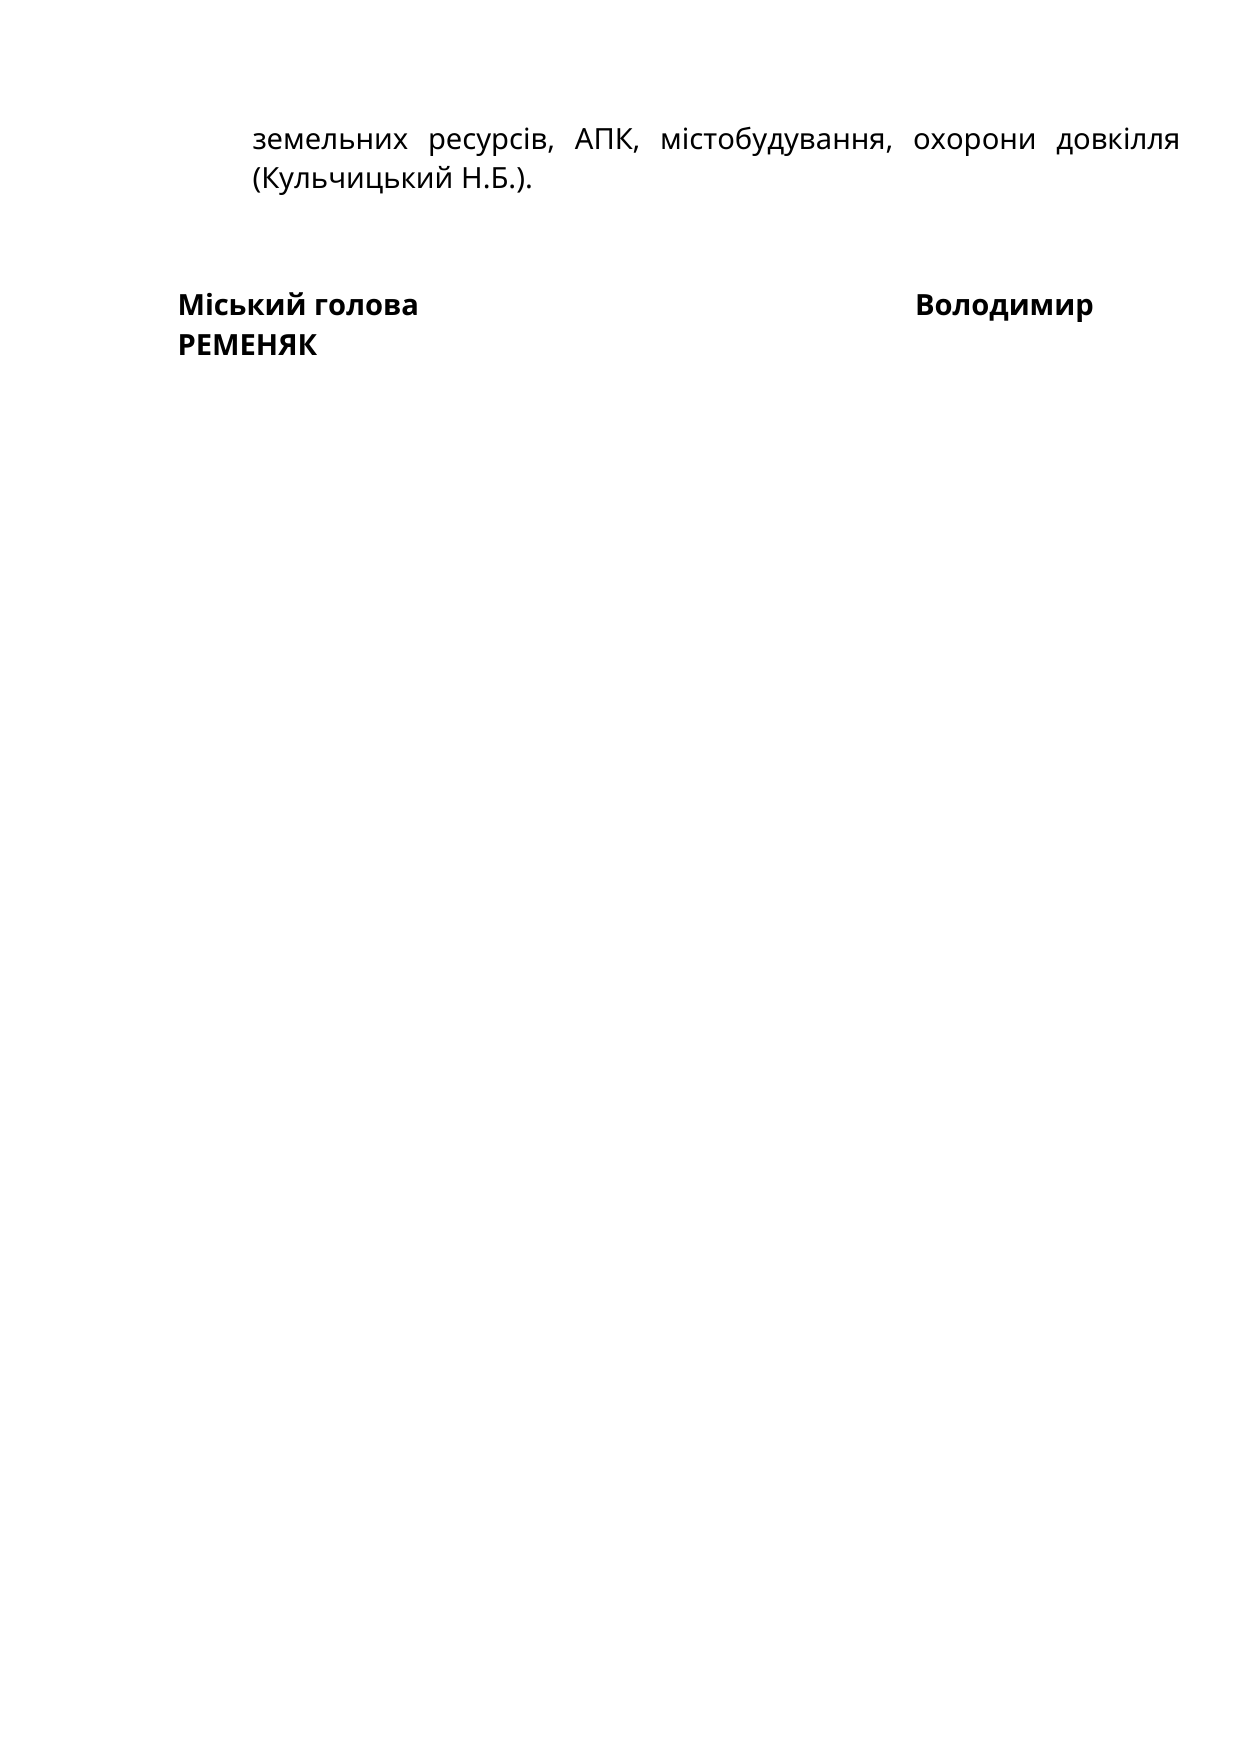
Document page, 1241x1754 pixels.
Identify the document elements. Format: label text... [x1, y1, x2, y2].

text Міський голова Володимир РЕМЕНЯК [177, 284, 1181, 364]
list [215, 118, 1181, 197]
